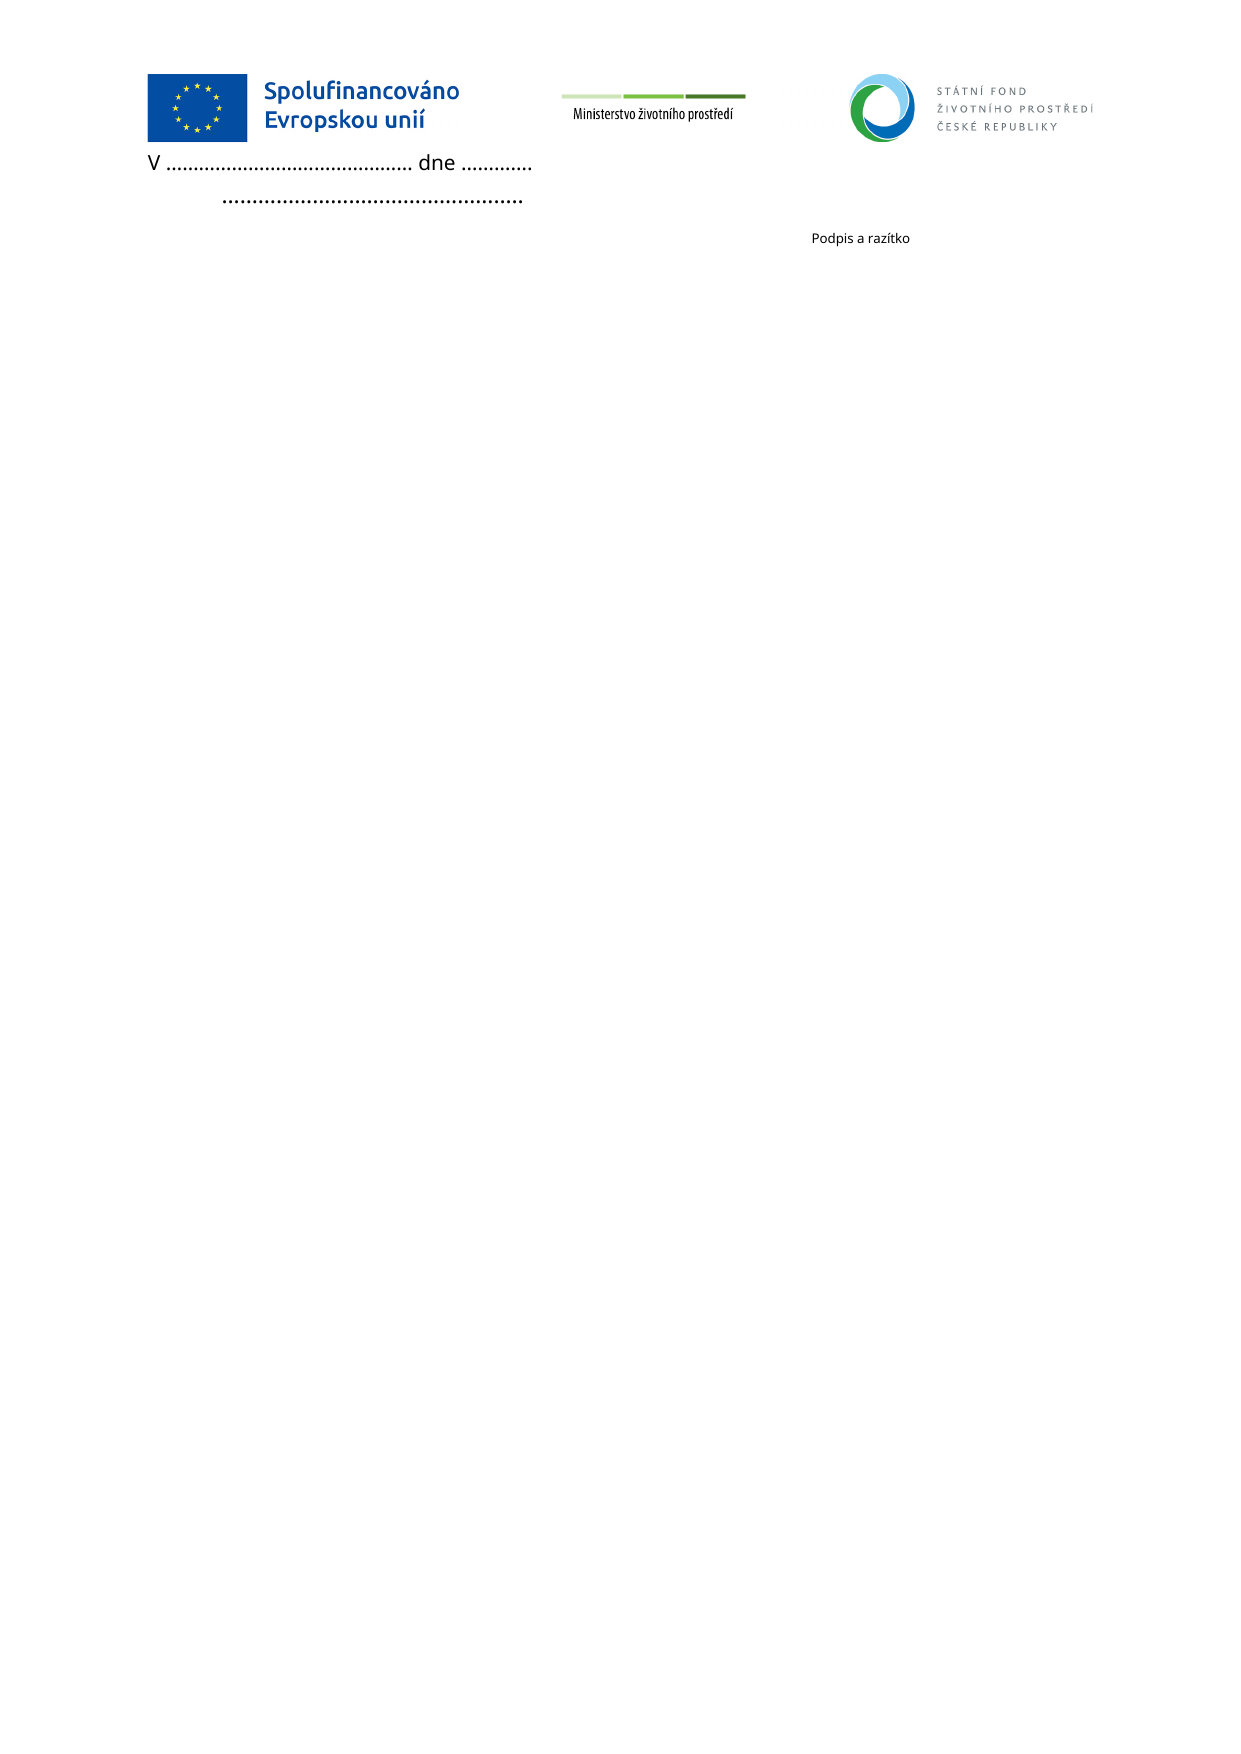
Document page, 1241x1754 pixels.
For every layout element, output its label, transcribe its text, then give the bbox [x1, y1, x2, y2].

picture [147, 73, 1093, 143]
text Podpis a razítko [148, 229, 1093, 260]
text V ……………………………………… dne …………. ………………………………………….. [148, 148, 1093, 210]
